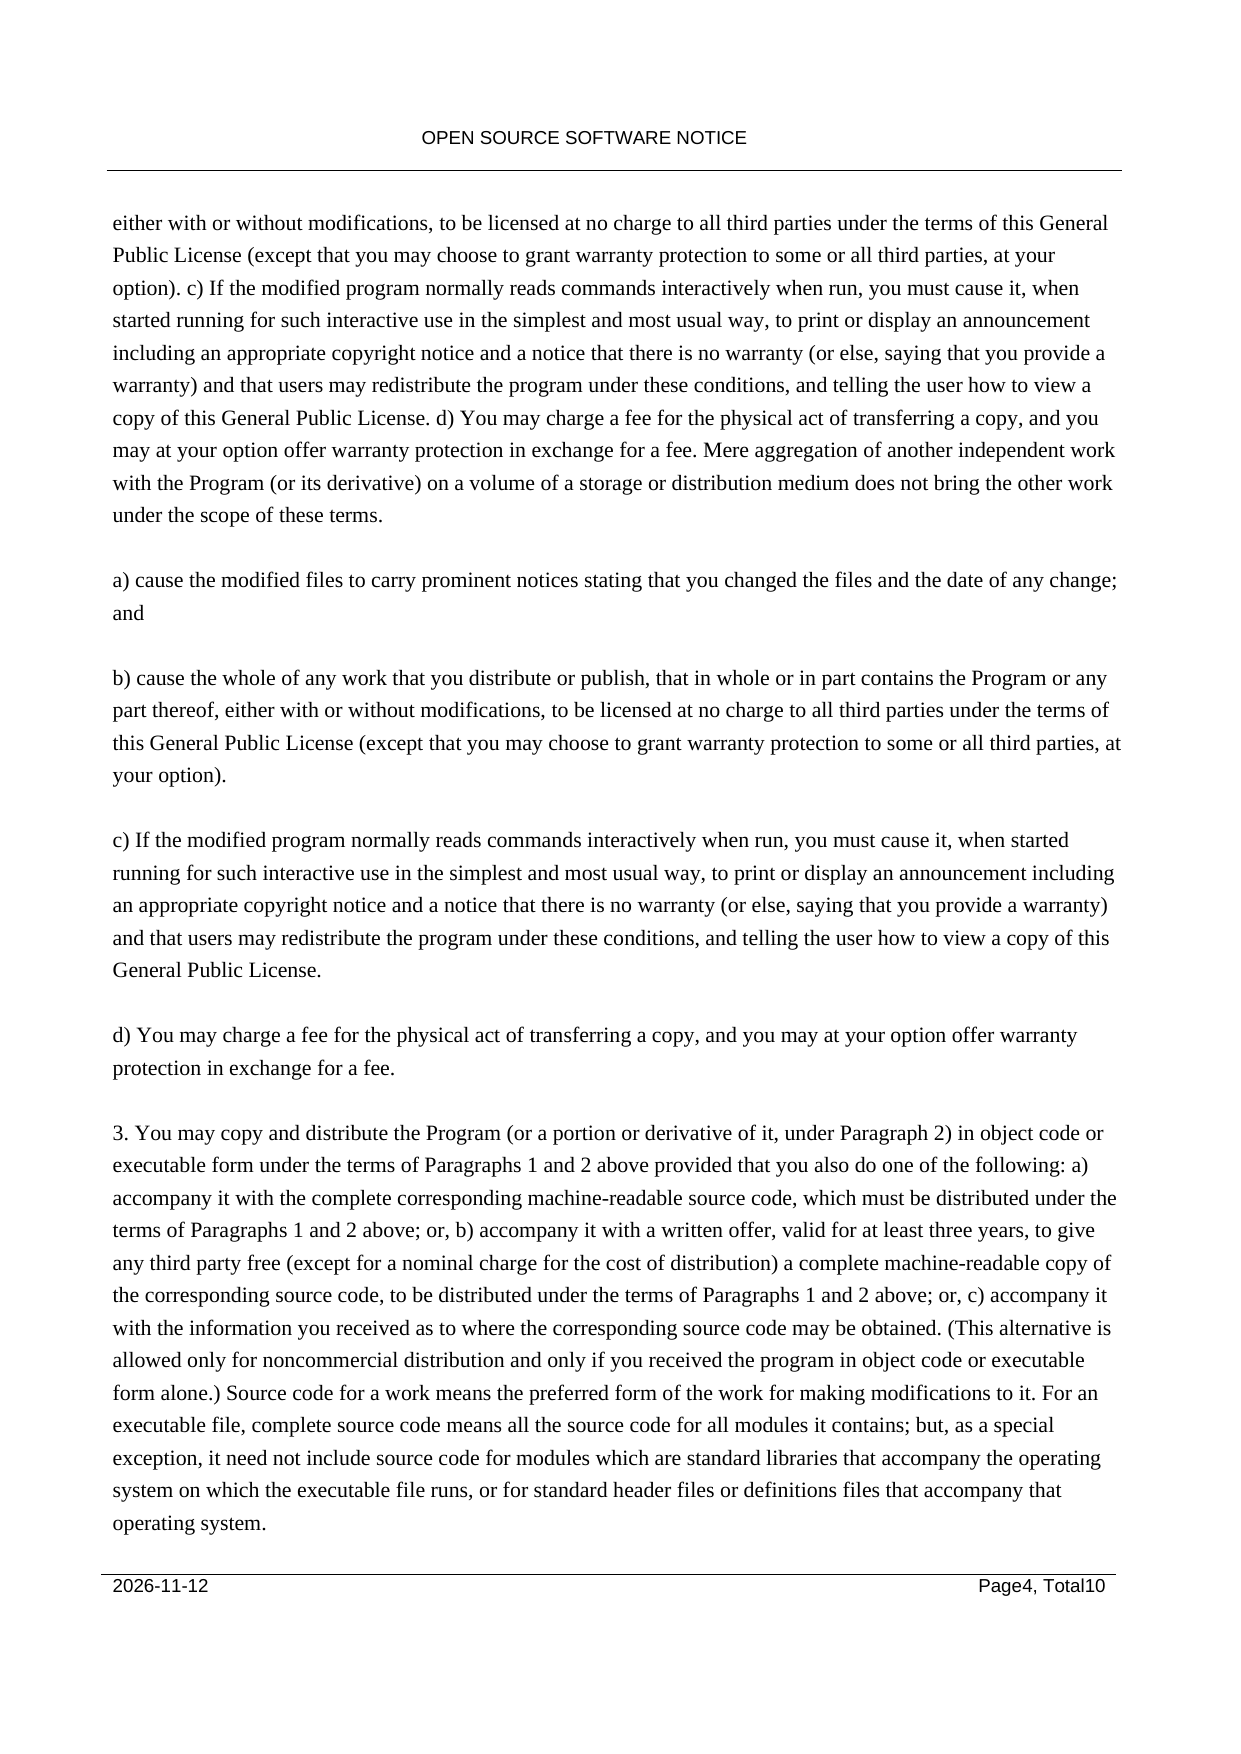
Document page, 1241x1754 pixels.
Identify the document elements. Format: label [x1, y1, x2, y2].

text [112, 206, 1128, 1539]
